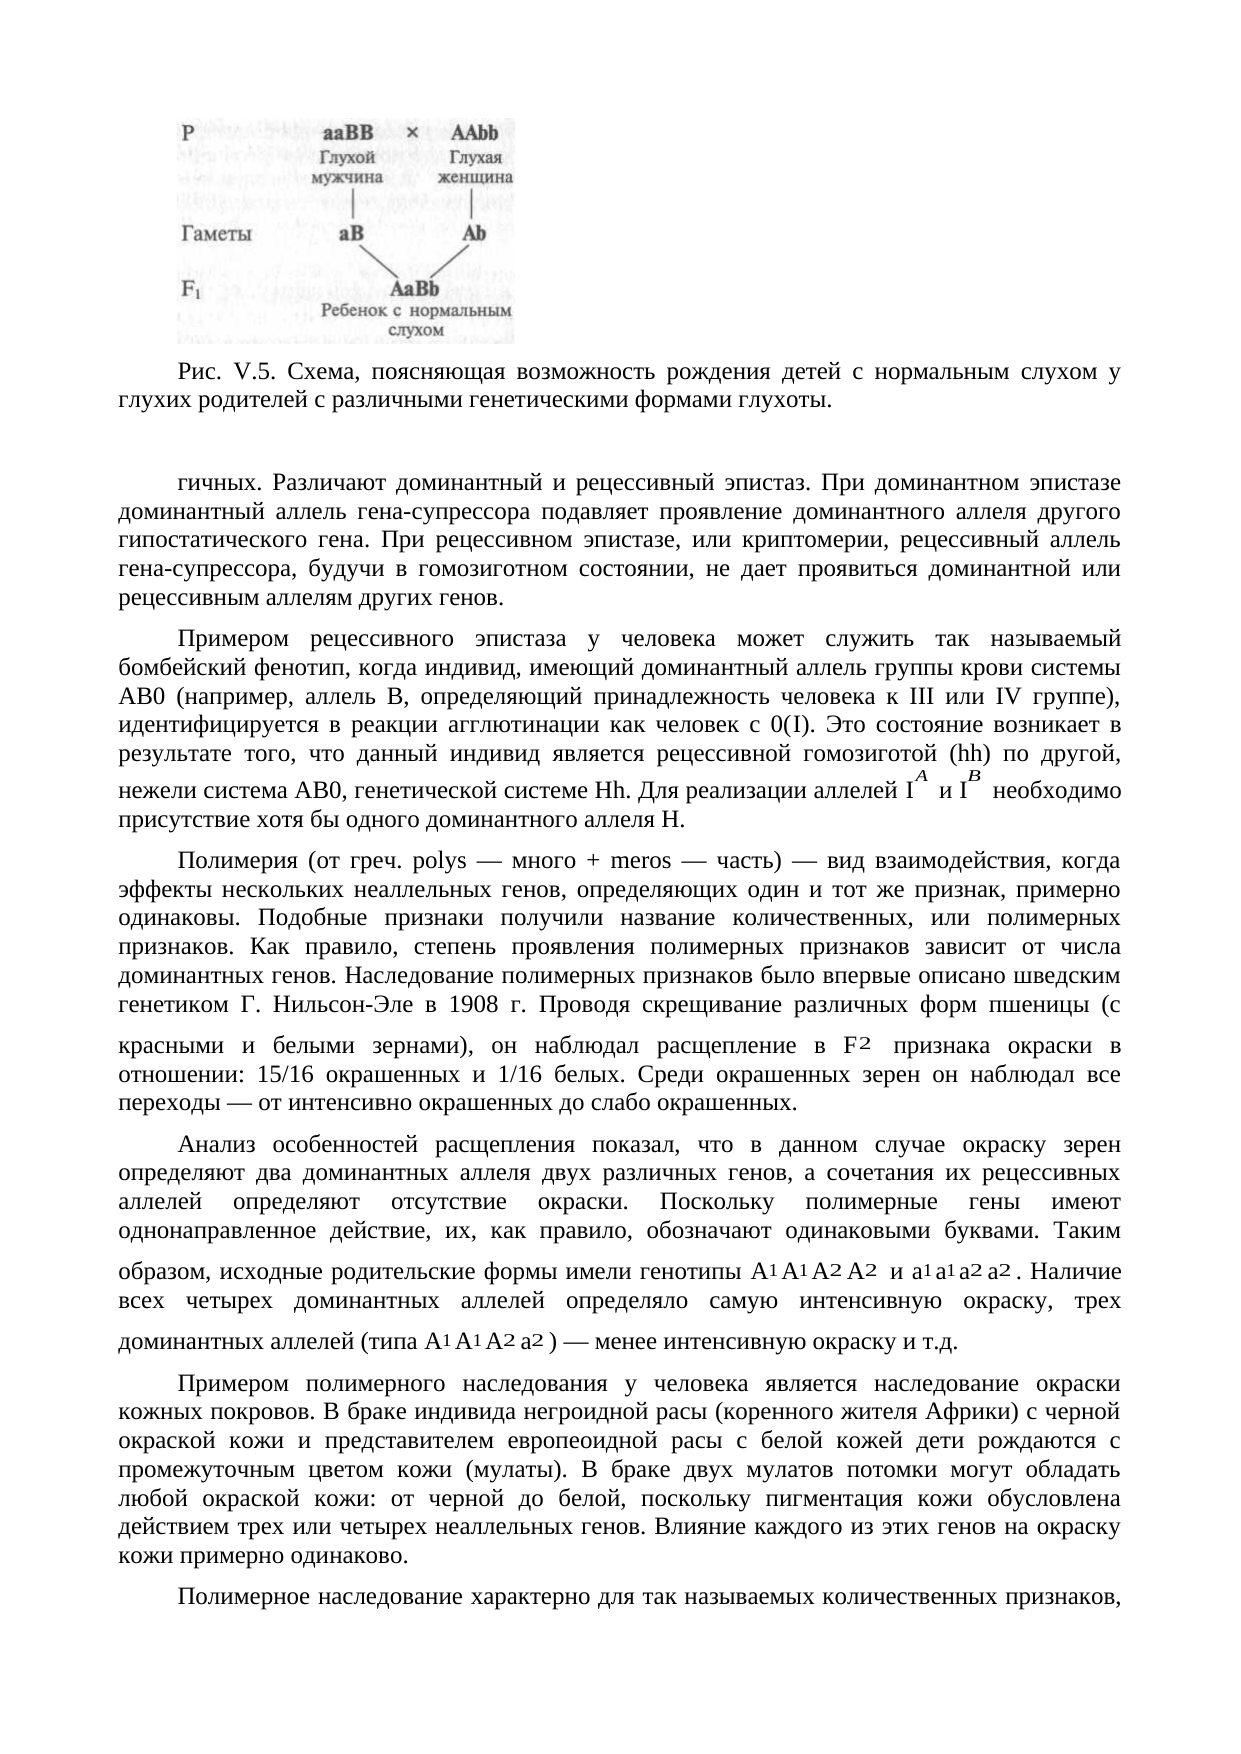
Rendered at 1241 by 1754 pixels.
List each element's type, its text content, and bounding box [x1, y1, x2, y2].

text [118, 1581, 1122, 1610]
text Примером полимерного наследования у человека является наследование окраски кожных покровов. В браке индивида негроидной расы (коренного жителя Африки) с черной окраской кожи и представителем европеоидной расы с белой кожей дети рождаются с промежуточным цветом кожи (мулаты). В браке двух мулатов потомки могут обладать любой окраской кожи: от черной до белой, поскольку пигментация кожи обусловлена действием трех или четырех неаллельных генов. Влияние каждого из этих генов на окраску кожи примерно одинаково. [118, 1368, 1122, 1569]
text Примером рецессивного эпистаза у человека может служить так называемый бомбейский фенотип, когда индивид, имеющий доминантный аллель группы крови системы АВ0 (например, аллель В, определяющий принадлежность человека к III или IV группе), идентифицируется в реакции агглютинации как человек с 0(I). Это состояние возникает в результате того, что данный индивид является рецессивной гомозиготой (hh) по другой, нежели система АВ0, генетической системе Hh. Для реализации аллелей I и I необходимо присутствие хотя бы одного доминантного аллеля Н. [118, 623, 1122, 832]
text Анализ особенностей расщепления показал, что в данном случае окраску зерен определяют два доминантных аллеля двух различных генов, а сочетания их рецессивных аллелей определяют отсутствие окраски. Поскольку полимерные гены имеют однонаправленное действие, их, как правило, обозначают одинаковыми буквами. Таким образом, исходные родительские формы имели генотипы AAAA и aaaa. Наличие всех четырех доминантных аллелей определяло самую интенсивную окраску, трех доминантных аллелей (типа AAAa) — менее интенсивную окраску и т.д. [118, 1129, 1122, 1355]
text Полимерия (от греч. polys — много + meros — часть) — вид взаимодействия, когда эффекты нескольких неаллельных генов, определяющих один и тот же признак, примерно одинаковы. Подобные признаки получили название количественных, или полимерных признаков. Как правило, степень проявления полимерных признаков зависит от числа доминантных генов. Наследование полимерных признаков было впервые описано шведским генетиком Г. Нильсон-Эле в 1908 г. Проводя скрещивание различных форм пшеницы (с красными и белыми зернами), он наблюдал расщепление в F признака окраски в отношении: 15/16 окрашенных и 1/16 белых. Среди окрашенных зерен он наблюдал все переходы — от интенсивно окрашенных до слабо окрашенных. [118, 845, 1122, 1116]
text гичных. Различают доминантный и рецессивный эпистаз. При доминантном эпистазе доминантный аллель гена-супрессора подавляет проявление доминантного аллеля другого гипостатического гена. При рецессивном эпистазе, или криптомерии, рецессивный аллель гена-супрессора, будучи в гомозиготном состоянии, не дает проявиться доминантной или рецессивным аллелям других генов. [118, 467, 1122, 611]
picture [177, 118, 515, 344]
text Рис. V.5. Схема, поясняющая возможность рождения детей с нормальным слухом у глухих родителей с различными генетическими формами глухоты. [118, 356, 1122, 413]
